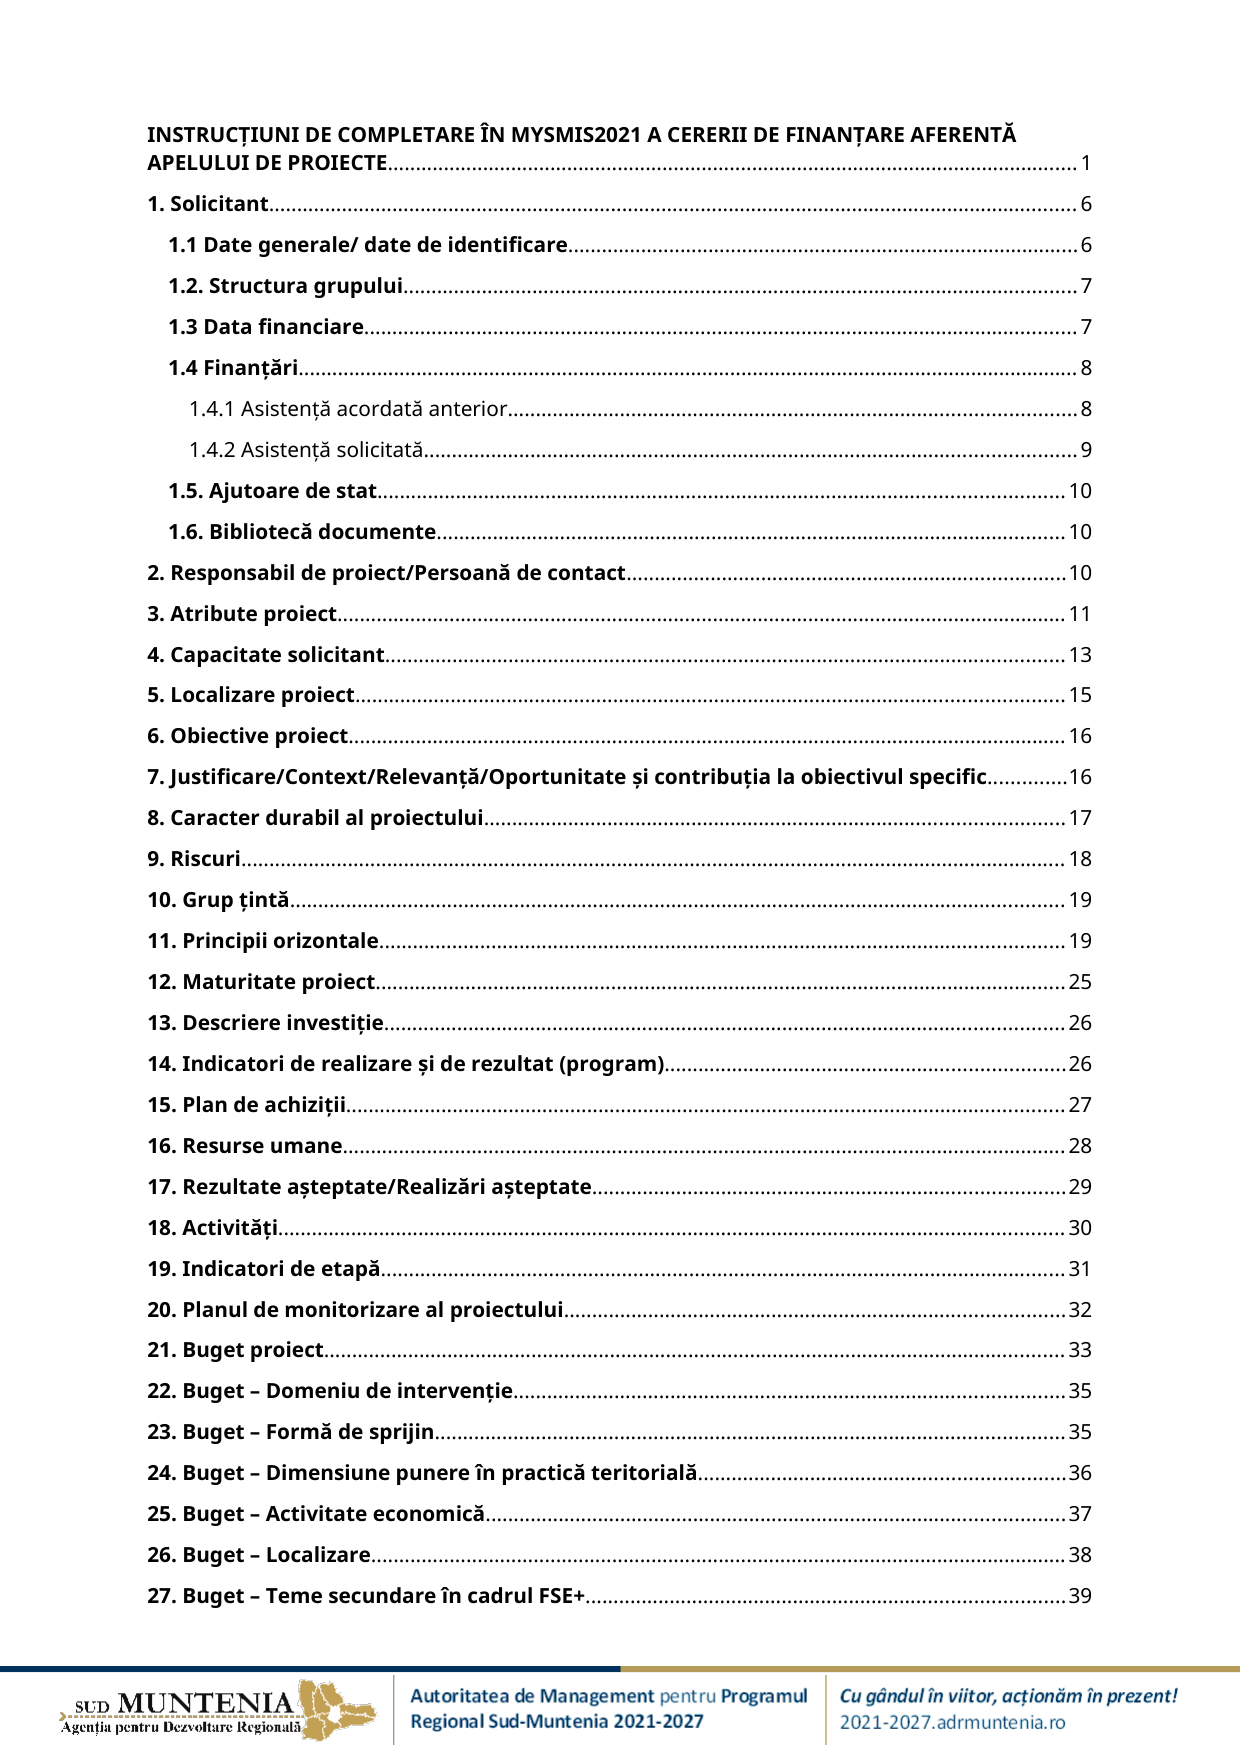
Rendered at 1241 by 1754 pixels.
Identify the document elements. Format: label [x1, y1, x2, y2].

picture [0, 1666, 1241, 1746]
